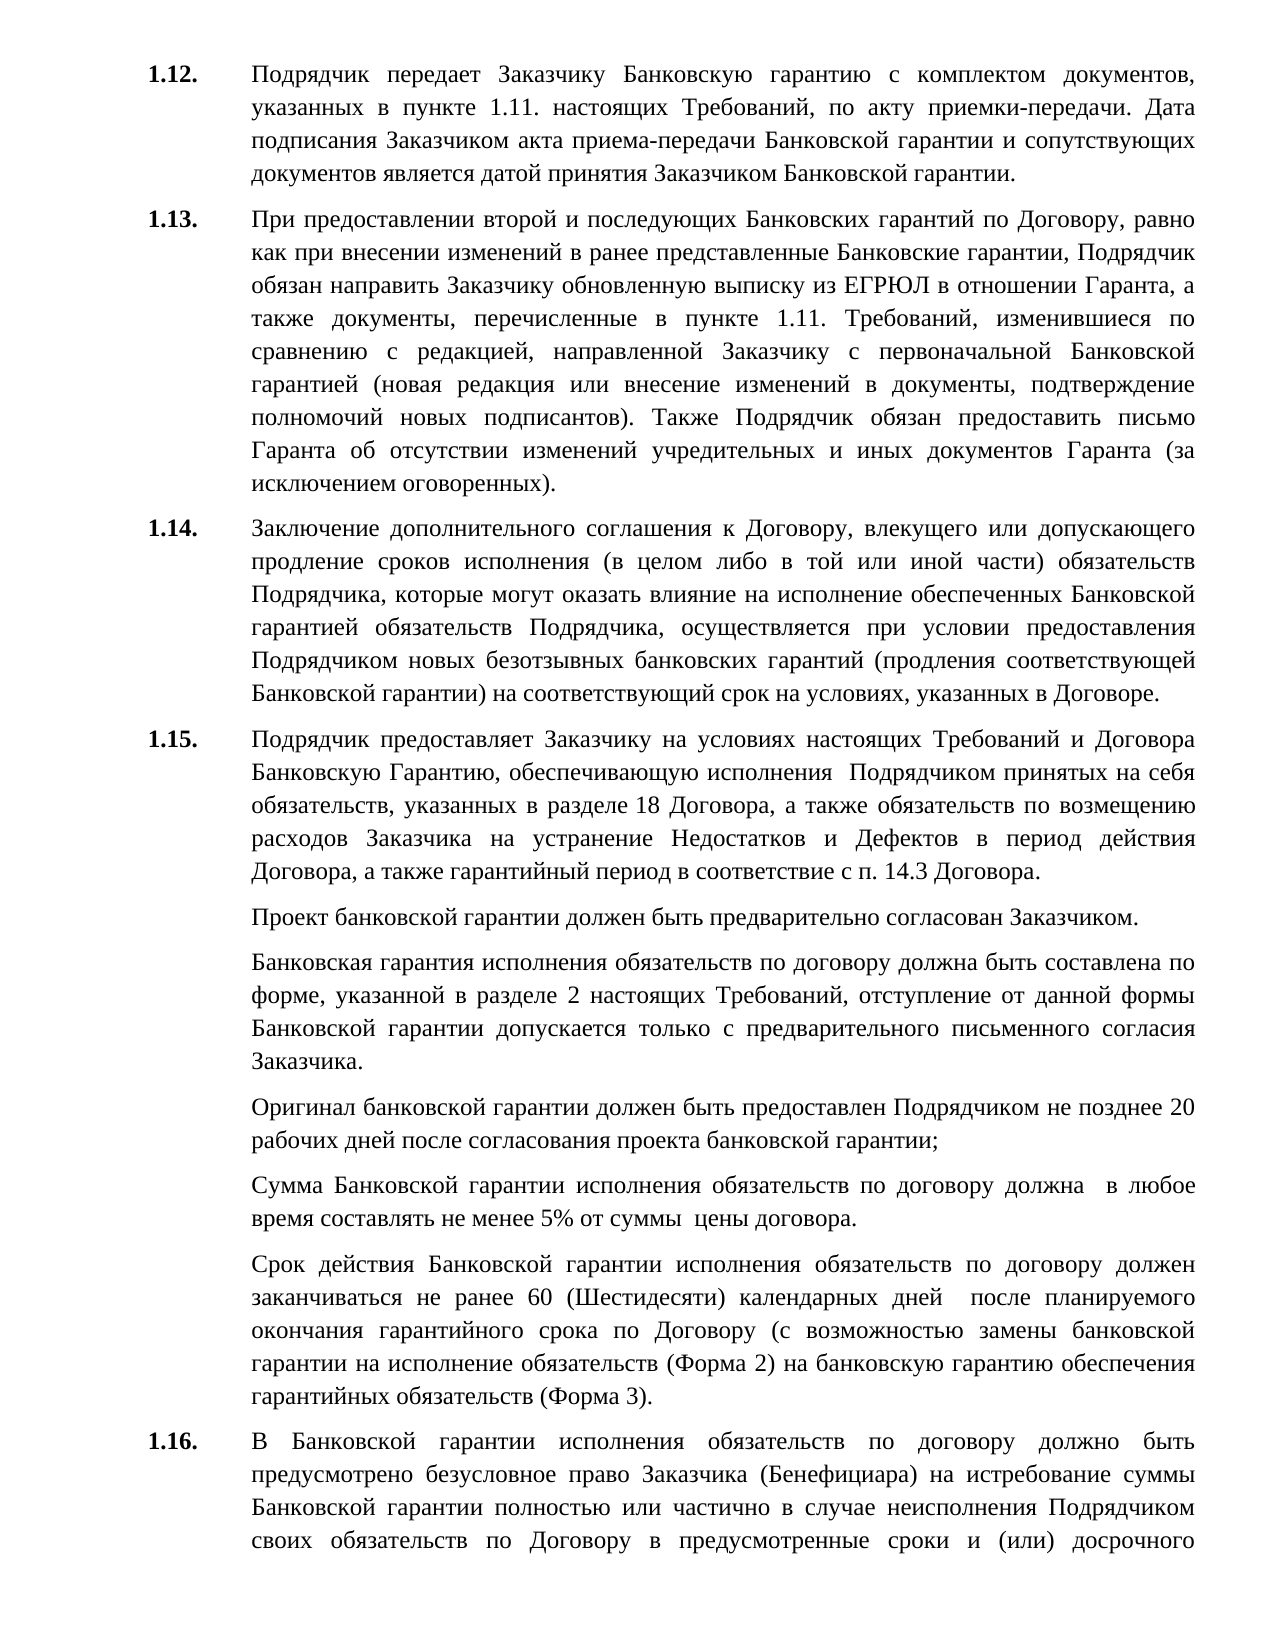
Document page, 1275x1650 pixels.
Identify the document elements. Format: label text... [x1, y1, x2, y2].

list Подрядчик передает Заказчику Банковскую гарантию с комплектом документов, указанных в пункте 1.11. настоящих Требований, по акту приемки-передачи. Дата подписания Заказчиком акта приема-передачи Банковской гарантии и сопутствующих документов является датой принятия Заказчиком Банковской гарантии. [148, 59, 1196, 187]
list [148, 1426, 1196, 1554]
text Оригинал банковской гарантии должен быть предоставлен Подрядчиком не позднее 20 рабочих дней после согласования проекта банковской гарантии; [251, 1092, 1196, 1153]
list Сумма Банковской гарантии исполнения обязательств по договору должна в любое время составлять не менее 5% от суммы цены договора. [251, 1170, 1196, 1232]
list Заключение дополнительного соглашения к Договору, влекущего или допускающего продление сроков исполнения (в целом либо в той или иной части) обязательств Подрядчика, которые могут оказать влияние на исполнение обеспеченных Банковской гарантией обязательств Подрядчика, осуществляется при условии предоставления Подрядчиком новых безотзывных банковских гарантий (продления соответствующей Банковской гарантии) на соответствующий срок на условиях, указанных в Договоре. [148, 513, 1196, 707]
list Подрядчик предоставляет Заказчику на условиях настоящих Требований и Договора Банковскую Гарантию, обеспечивающую исполнения Подрядчиком принятых на себя обязательств, указанных в разделе 18 Договора, а также обязательств по возмещению расходов Заказчика на устранение Недостатков и Дефектов в период действия Договора, а также гарантийный период в соответствие с п. 14.3 Договора. [148, 724, 1196, 885]
text Банковская гарантия исполнения обязательств по договору должна быть составлена по форме, указанной в разделе 2 настоящих Требований, отступление от данной формы Банковской гарантии допускается только с предварительного письменного согласия Заказчика. [251, 947, 1196, 1075]
list При предоставлении второй и последующих Банковских гарантий по Договору, равно как при внесении изменений в ранее представленные Банковские гарантии, Подрядчик обязан направить Заказчику обновленную выписку из ЕГРЮЛ в отношении Гаранта, а также документы, перечисленные в пункте 1.11. Требований, изменившиеся по сравнению с редакцией, направленной Заказчику с первоначальной Банковской гарантией (новая редакция или внесение изменений в документы, подтверждение полномочий новых подписантов). Также Подрядчик обязан предоставить письмо Гаранта об отсутствии изменений учредительных и иных документов Гаранта (за исключением оговоренных). [148, 204, 1196, 497]
text Срок действия Банковской гарантии исполнения обязательств по договору должен заканчиваться не ранее 60 (Шестидесяти) календарных дней после планируемого окончания гарантийного срока по Договору (с возможностью замены банковской гарантии на исполнение обязательств (Форма 2) на банковскую гарантию обеспечения гарантийных обязательств (Форма 3). [251, 1249, 1196, 1409]
text Проект банковской гарантии должен быть предварительно согласован Заказчиком. [251, 902, 1196, 930]
